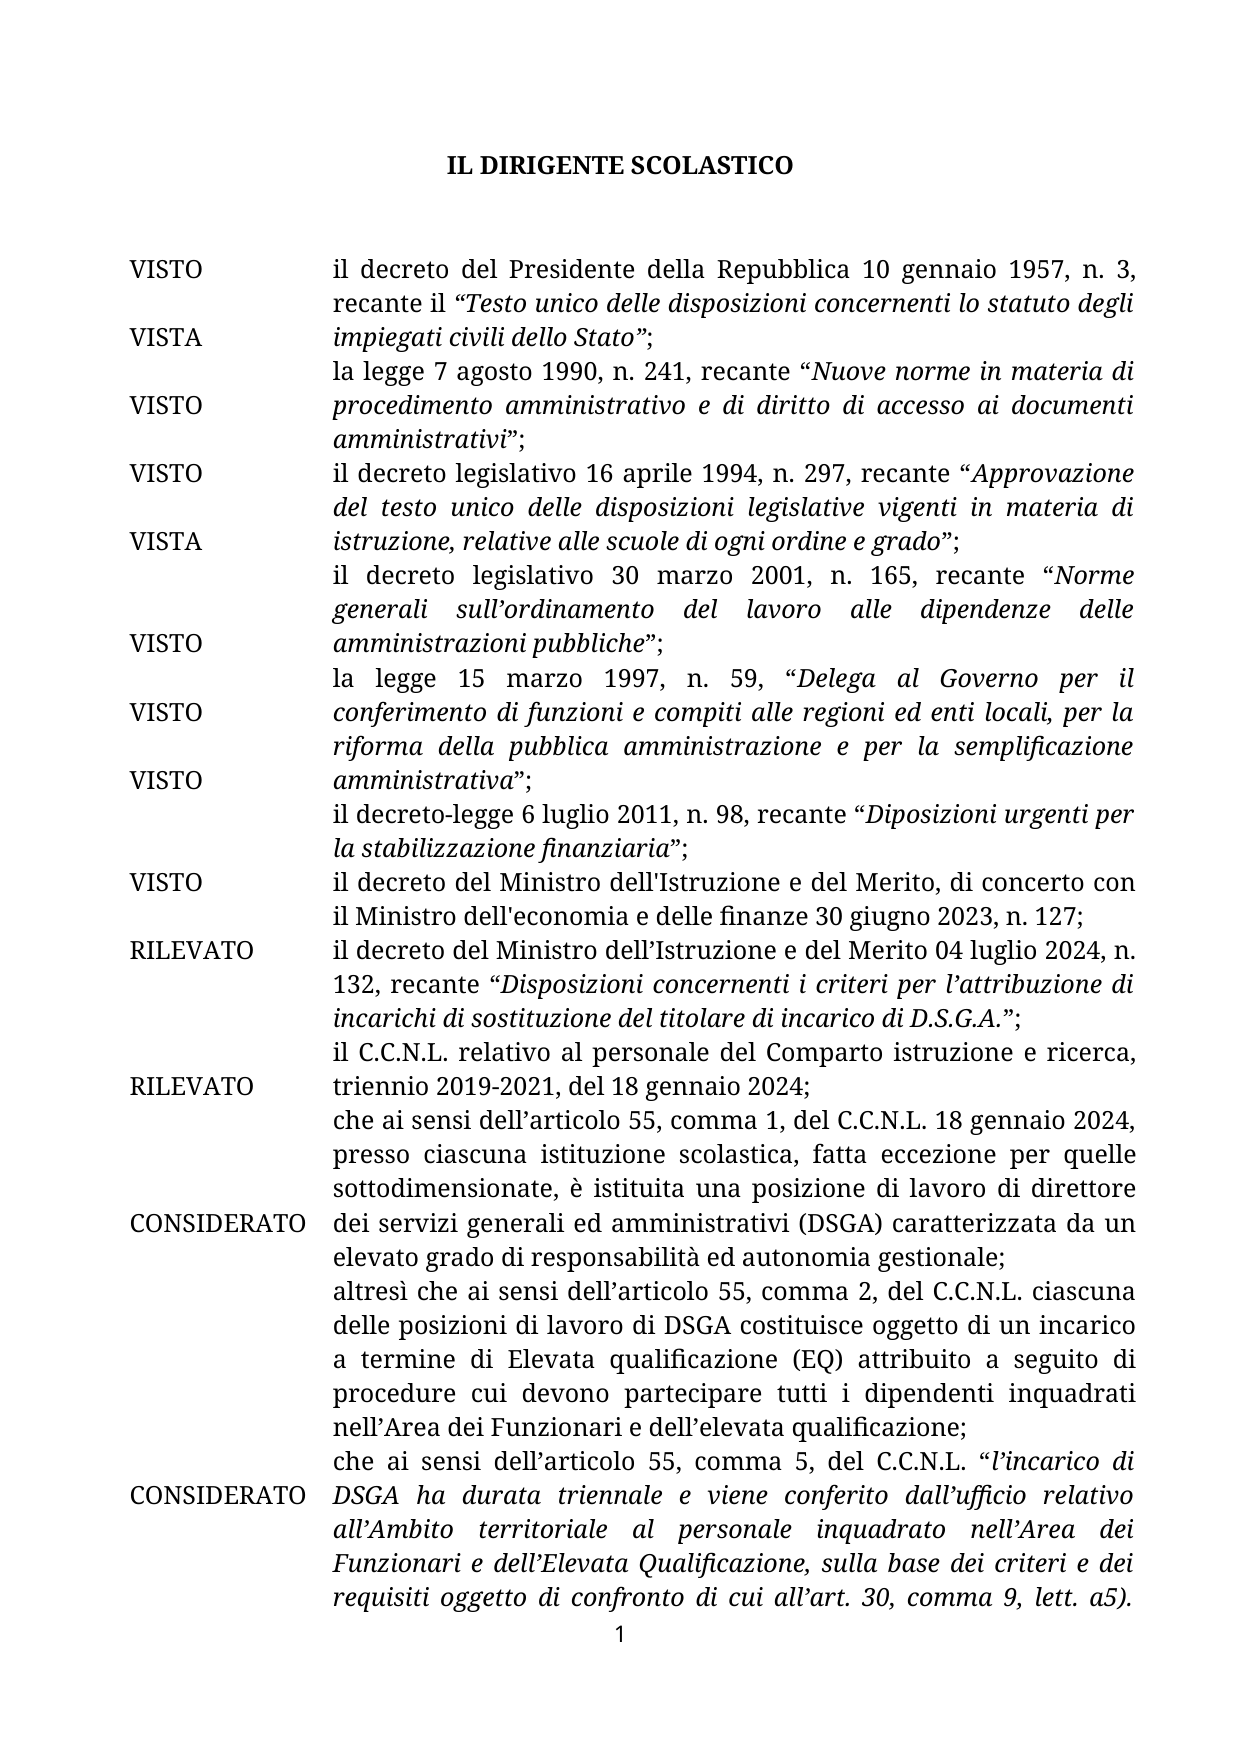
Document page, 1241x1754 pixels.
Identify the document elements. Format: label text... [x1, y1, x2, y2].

text IL DIRIGENTE SCOLASTICO [118, 148, 1122, 182]
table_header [118, 251, 321, 1614]
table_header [321, 251, 1148, 1614]
